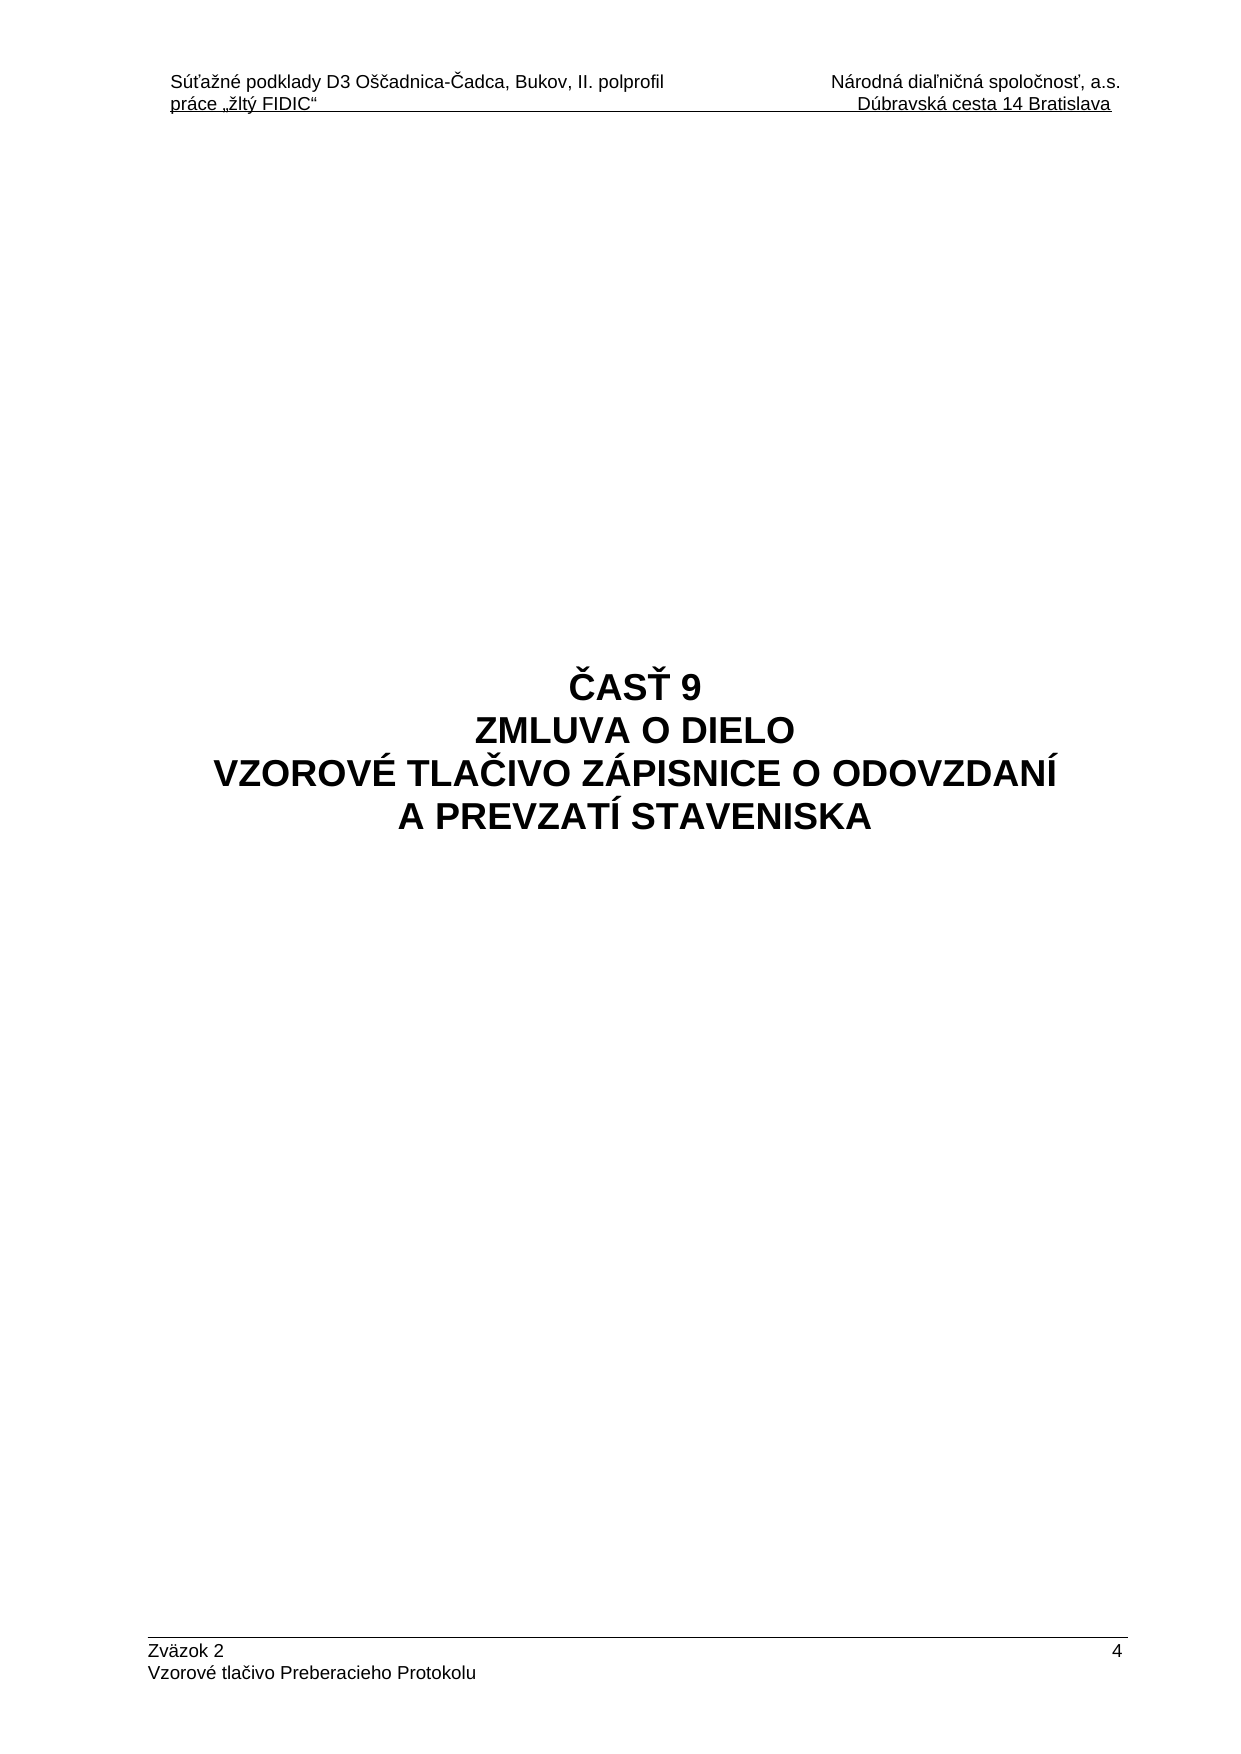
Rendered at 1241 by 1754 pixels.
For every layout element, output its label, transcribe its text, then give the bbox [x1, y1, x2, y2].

text časť 9 [148, 665, 1122, 708]
text Zmluva o dielo [148, 708, 1122, 751]
text Vzorové tlačivo zápisnice o odovzdaní a prevzatí staveniska [148, 751, 1122, 838]
